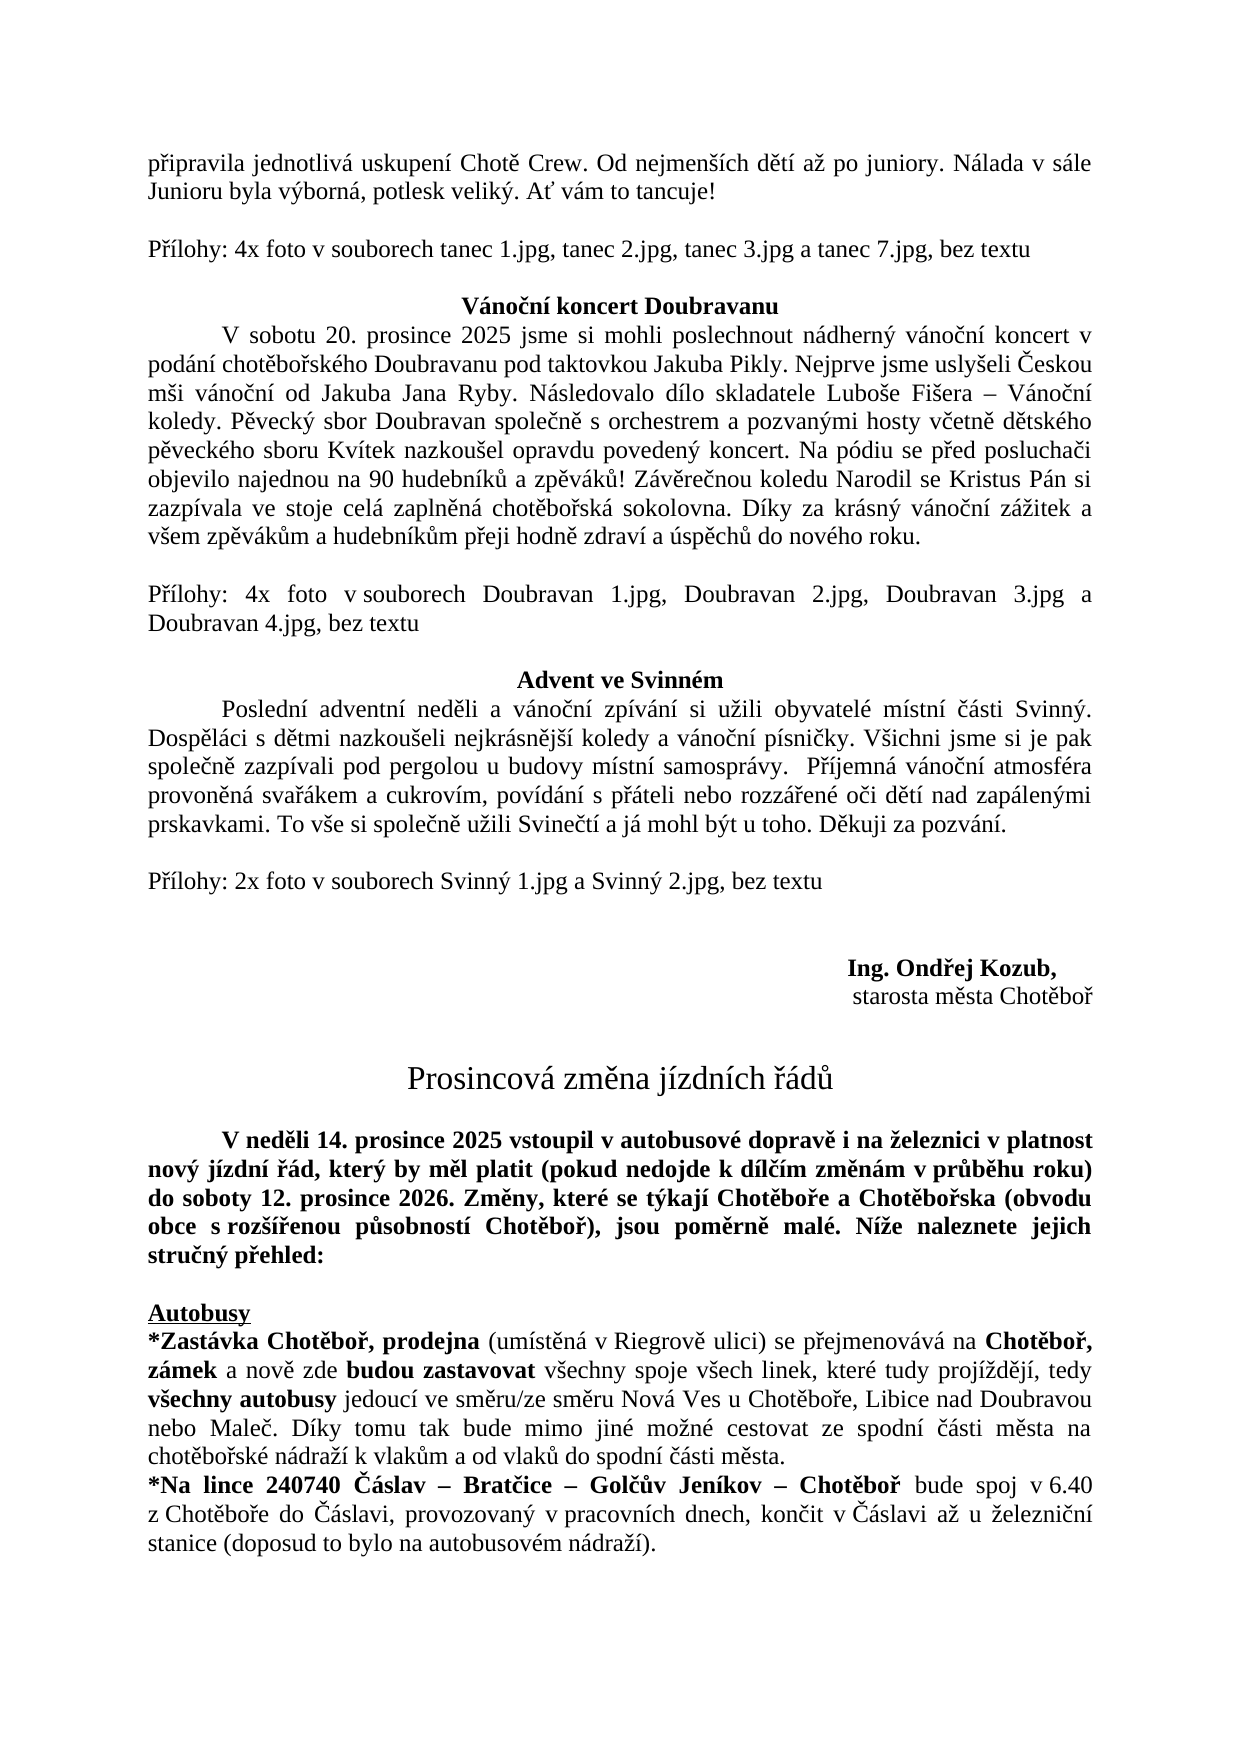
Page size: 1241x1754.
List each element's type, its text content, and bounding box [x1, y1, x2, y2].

text V sobotu 20. prosince 2025 jsme si mohli poslechnout nádherný vánoční koncert v podání chotěbořského Doubravanu pod taktovkou Jakuba Pikly. Nejprve jsme uslyšeli Českou mši vánoční od Jakuba Jana Ryby. Následovalo dílo skladatele Luboše Fišera – Vánoční koledy. Pěvecký sbor Doubravan společně s orchestrem a pozvanými hosty včetně dětského pěveckého sboru Kvítek nazkoušel opravdu povedený koncert. Na pódiu se před posluchači objevilo najednou na 90 hudebníků a zpěváků! Závěrečnou koledu Narodil se Kristus Pán si zazpívala ve stoje celá zaplněná chotěbořská sokolovna. Díky za krásný vánoční zážitek a všem zpěvákům a hudebníkům přeji hodně zdraví a úspěchů do nového roku. [148, 320, 1093, 550]
text Advent ve Svinném [148, 665, 1093, 694]
text Přílohy: 4x foto v souborech Doubravan 1.jpg, Doubravan 2.jpg, Doubravan 3.jpg a Doubravan 4.jpg, bez textu [148, 579, 1093, 636]
text Prosincová změna jízdních řádů [148, 1058, 1093, 1096]
text Autobusy [148, 1298, 1093, 1326]
text Ing. Ondřej Kozub, [738, 953, 1093, 981]
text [148, 148, 1093, 205]
text Poslední adventní neděli a vánoční zpívání si užili obyvatelé místní části Svinný. Dospěláci s dětmi nazkoušeli nejkrásnější koledy a vánoční písničky. Všichni jsme si je pak společně zazpívali pod pergolou u budovy místní samosprávy. Příjemná vánoční atmosféra provoněná svařákem a cukrovím, povídání s přáteli nebo rozzářené oči dětí nad zapálenými prskavkami. To vše si společně užili Svinečtí a já mohl být u toho. Děkuji za pozvání. [148, 694, 1093, 838]
text *Zastávka Chotěboř, prodejna (umístěná v Riegrově ulici) se přejmenovává na Chotěboř, zámek a nově zde budou zastavovat všechny spoje všech linek, které tudy projíždějí, tedy všechny autobusy jedoucí ve směru/ze směru Nová Ves u Chotěboře, Libice nad Doubravou nebo Maleč. Díky tomu tak bude mimo jiné možné cestovat ze spodní části města na chotěbořské nádraží k vlakům a od vlaků do spodní části města. [148, 1326, 1093, 1470]
text Přílohy: 2x foto v souborech Svinný 1.jpg a Svinný 2.jpg, bez textu [148, 866, 1093, 895]
text Vánoční koncert Doubravanu [148, 291, 1093, 320]
text *Na lince 240740 Čáslav – Bratčice – Golčův Jeníkov – Chotěboř bude spoj v 6.40 z Chotěboře do Čáslavi, provozovaný v pracovních dnech, končit v Čáslavi až u železniční stanice (doposud to bylo na autobusovém nádraží). [148, 1470, 1093, 1556]
text V neděli 14. prosince 2025 vstoupil v autobusové dopravě i na železnici v platnost nový jízdní řád, který by měl platit (pokud nedojde k dílčím změnám v průběhu roku) do soboty 12. prosince 2026. Změny, které se týkají Chotěboře a Chotěbořska (obvodu obce s rozšířenou působností Chotěboř), jsou poměrně malé. Níže naleznete jejich stručný přehled: [148, 1125, 1093, 1269]
text Přílohy: 4x foto v souborech tanec 1.jpg, tanec 2.jpg, tanec 3.jpg a tanec 7.jpg, bez textu [148, 234, 1093, 263]
text starosta města Chotěboř [148, 981, 1093, 1010]
